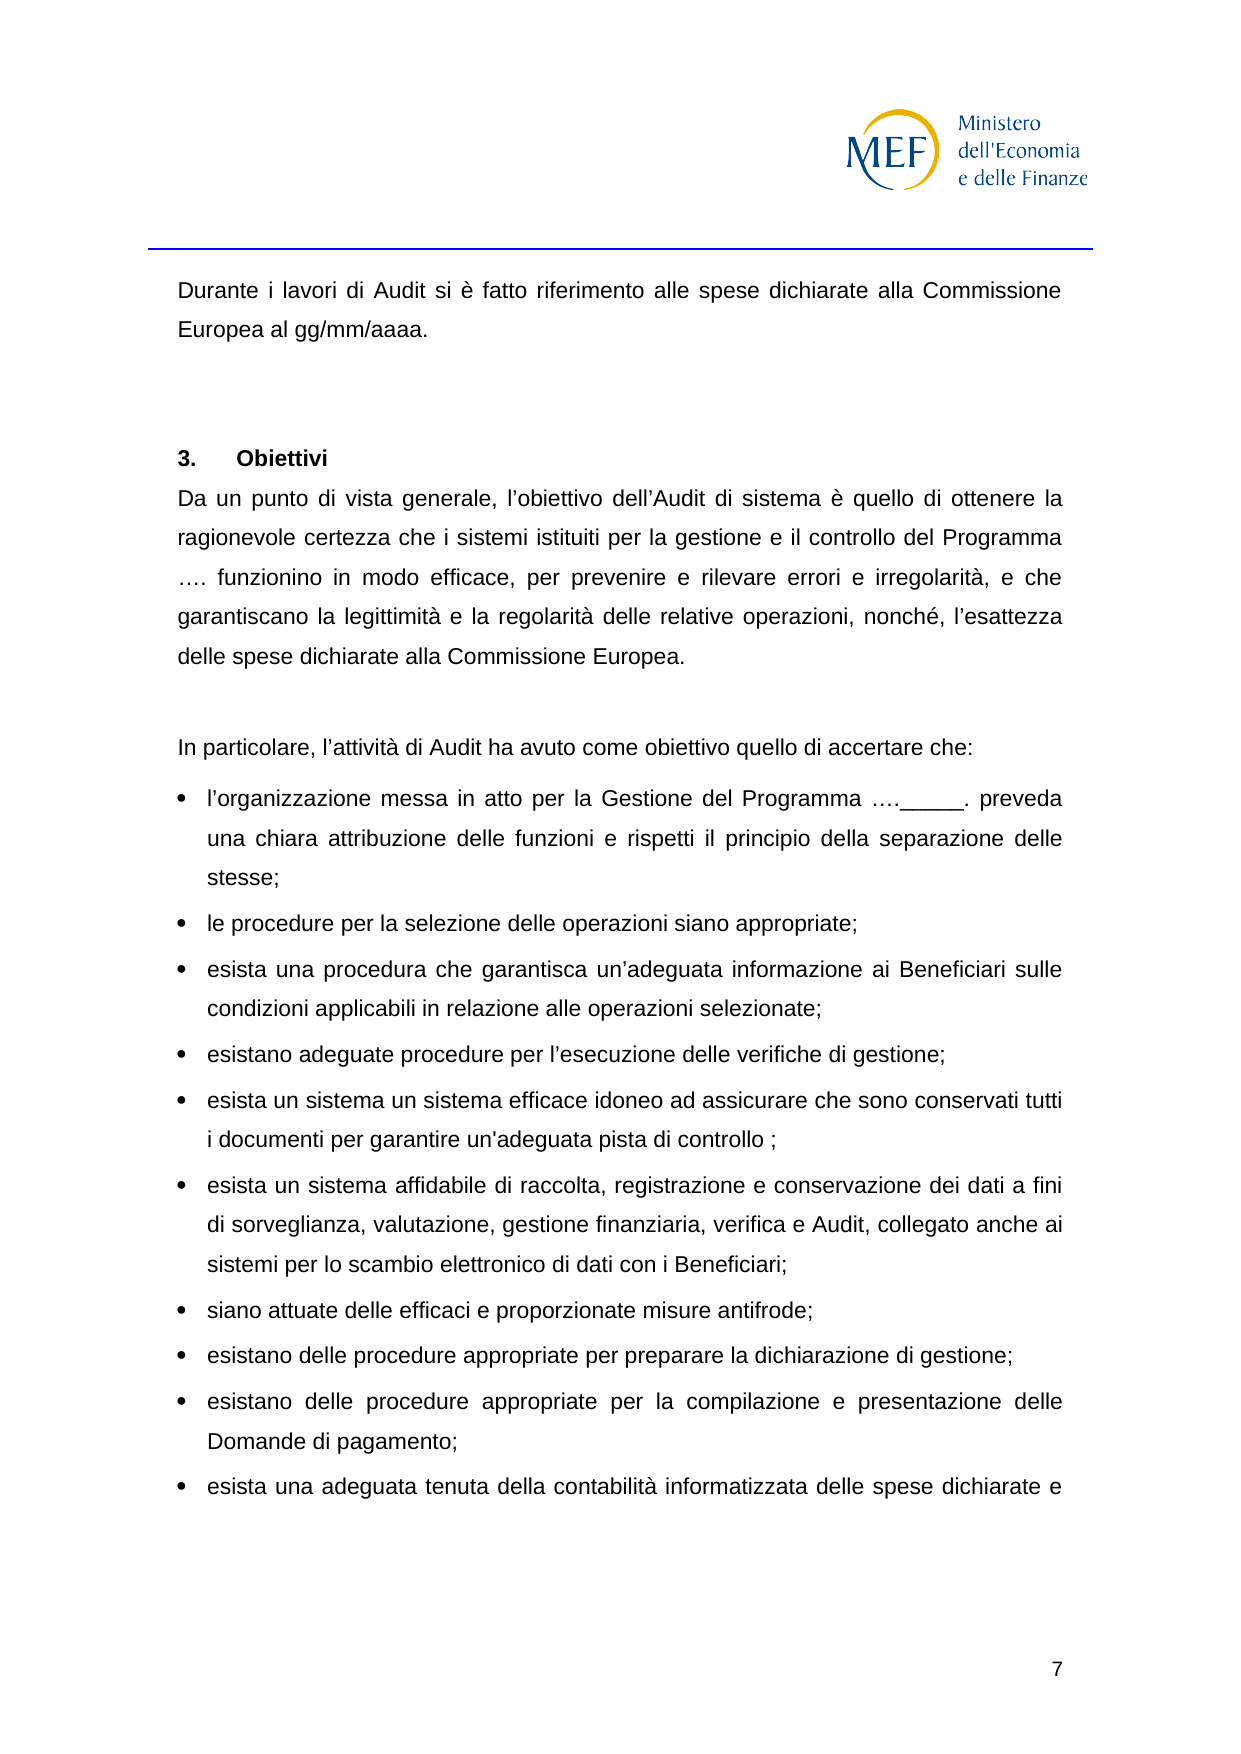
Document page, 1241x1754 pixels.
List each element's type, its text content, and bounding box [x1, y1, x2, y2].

list esistano delle procedure appropriate per la compilazione e presentazione delle Domande di pagamento; [177, 1388, 1063, 1454]
list esistano delle procedure appropriate per preparare la dichiarazione di gestione; [177, 1342, 1063, 1369]
list le procedure per la selezione delle operazioni siano appropriate; [177, 910, 1063, 936]
text Da un punto di vista generale, l’obiettivo dell’Audit di sistema è quello di ottenere la ragionevole certezza che i sistemi istituiti per la gestione e il controllo del Programma …. funzionino in modo efficace, per prevenire e rilevare errori e irregolarità, e che garantiscano la legittimità e la regolarità delle relative operazioni, nonché, l’esattezza delle spese dichiarate alla Commissione Europea. [177, 485, 1063, 669]
list esistano adeguate procedure per l’esecuzione delle verifiche di gestione; [177, 1041, 1063, 1067]
list esista un sistema un sistema efficace idoneo ad assicurare che sono conservati tutti i documenti per garantire un'adeguata pista di controllo ; [177, 1087, 1063, 1153]
list esista un sistema affidabile di raccolta, registrazione e conservazione dei dati a fini di sorveglianza, valutazione, gestione finanziaria, verifica e Audit, collegato anche ai sistemi per lo scambio elettronico di dati con i Beneficiari; [177, 1172, 1063, 1277]
list In particolare, l’attività di Audit ha avuto come obiettivo quello di accertare che: [177, 734, 1063, 760]
list Obiettivi [177, 445, 1063, 472]
list siano attuate delle efficaci e proporzionate misure antifrode; [177, 1297, 1063, 1323]
picture [846, 109, 1088, 190]
list esista una adeguata tenuta della contabilità informatizzata delle spese dichiarate e del corrispondente contributo pubblico; [177, 1473, 1063, 1500]
text Durante i lavori di Audit si è fatto riferimento alle spese dichiarate alla Commissione Europea al gg/mm/aaaa. [177, 277, 1063, 343]
list l’organizzazione messa in atto per la Gestione del Programma …._____. preveda una chiara attribuzione delle funzioni e rispetti il principio della separazione delle stesse; [177, 785, 1063, 891]
list esista una procedura che garantisca un’adeguata informazione ai Beneficiari sulle condizioni applicabili in relazione alle operazioni selezionate; [177, 956, 1063, 1022]
